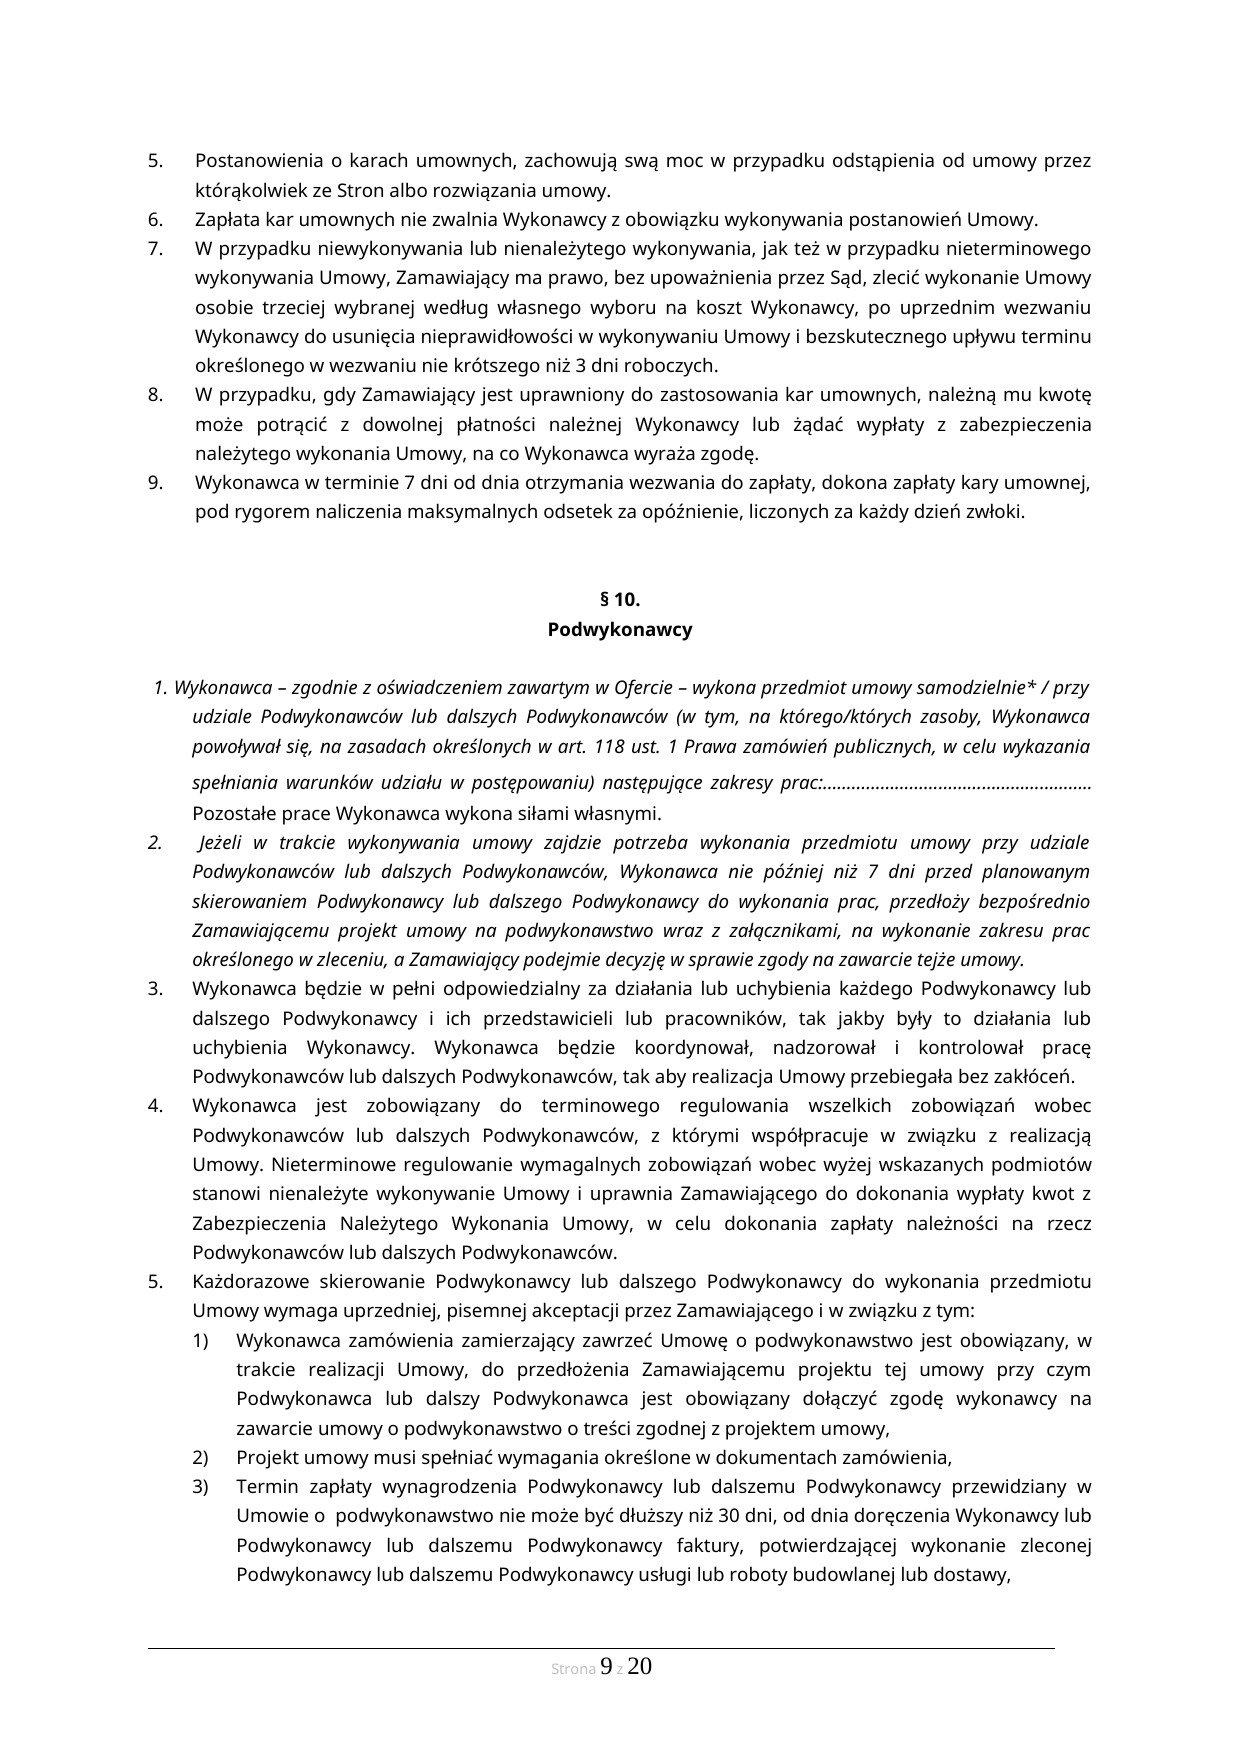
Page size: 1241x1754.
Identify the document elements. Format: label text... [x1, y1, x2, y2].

text 2. Jeżeli w trakcie wykonywania umowy zajdzie potrzeba wykonania przedmiotu umowy przy udziale Podwykonawców lub dalszych Podwykonawców, Wykonawca nie później niż 7 dni przed planowanym skierowaniem Podwykonawcy lub dalszego Podwykonawcy do wykonania prac, przedłoży bezpośrednio Zamawiającemu projekt umowy na podwykonawstwo wraz z załącznikami, na wykonanie zakresu prac określonego w zleceniu, a Zamawiający podejmie decyzję w sprawie zgody na zawarcie tejże umowy. [148, 829, 1093, 972]
list Zapłata kar umownych nie zwalnia Wykonawcy z obowiązku wykonywania postanowień Umowy. [148, 206, 1093, 232]
list Postanowienia o karach umownych, zachowują swą moc w przypadku odstąpienia od umowy przez którąkolwiek ze Stron albo rozwiązania umowy. [148, 148, 1093, 202]
list W przypadku niewykonywania lub nienależytego wykonywania, jak też w przypadku nieterminowego wykonywania Umowy, Zamawiający ma prawo, bez upoważnienia przez Sąd, zlecić wykonanie Umowy osobie trzeciej wybranej według własnego wyboru na koszt Wykonawcy, po uprzednim wezwaniu Wykonawcy do usunięcia nieprawidłowości w wykonywaniu Umowy i bezskutecznego upływu terminu określonego w wezwaniu nie krótszego niż 3 dni roboczych. [148, 235, 1093, 378]
list Wykonawca będzie w pełni odpowiedzialny za działania lub uchybienia każdego Podwykonawcy lub dalszego Podwykonawcy i ich przedstawicieli lub pracowników, tak jakby były to działania lub uchybienia Wykonawcy. Wykonawca będzie koordynował, nadzorował i kontrolował pracę Podwykonawców lub dalszych Podwykonawców, tak aby realizacja Umowy przebiegała bez zakłóceń. [148, 976, 1093, 1089]
list Wykonawca w terminie 7 dni od dnia otrzymania wezwania do zapłaty, dokona zapłaty kary umownej, pod rygorem naliczenia maksymalnych odsetek za opóźnienie, liczonych za każdy dzień zwłoki. [148, 469, 1093, 524]
text Podwykonawcy [148, 616, 1093, 641]
list Projekt umowy musi spełniać wymagania określone w dokumentach zamówienia, [192, 1444, 1093, 1469]
text 1. Wykonawca – zgodnie z oświadczeniem zawartym w Ofercie – wykona przedmiot umowy samodzielnie* / przy udziale Podwykonawców lub dalszych Podwykonawców (w tym, na którego/których zasoby, Wykonawca powoływał się, na zasadach określonych w art. 118 ust. 1 Prawa zamówień publicznych, w celu wykazania spełniania warunków udziału w postępowaniu) następujące zakresy prac:……………………………………………….. Pozostałe prace Wykonawca wykona siłami własnymi. [148, 674, 1093, 826]
list Każdorazowe skierowanie Podwykonawcy lub dalszego Podwykonawcy do wykonania przedmiotu Umowy wymaga uprzedniej, pisemnej akceptacji przez Zamawiającego i w związku z tym: [148, 1268, 1093, 1323]
list Wykonawca jest zobowiązany do terminowego regulowania wszelkich zobowiązań wobec Podwykonawców lub dalszych Podwykonawców, z którymi współpracuje w związku z realizacją Umowy. Nieterminowe regulowanie wymagalnych zobowiązań wobec wyżej wskazanych podmiotów stanowi nienależyte wykonywanie Umowy i uprawnia Zamawiającego do dokonania wypłaty kwot z Zabezpieczenia Należytego Wykonania Umowy, w celu dokonania zapłaty należności na rzecz Podwykonawców lub dalszych Podwykonawców. [148, 1093, 1093, 1265]
list Wykonawca zamówienia zamierzający zawrzeć Umowę o podwykonawstwo jest obowiązany, w trakcie realizacji Umowy, do przedłożenia Zamawiającemu projektu tej umowy przy czym Podwykonawca lub dalszy Podwykonawca jest obowiązany dołączyć zgodę wykonawcy na zawarcie umowy o podwykonawstwo o treści zgodnej z projektem umowy, [192, 1327, 1093, 1440]
list W przypadku, gdy Zamawiający jest uprawniony do zastosowania kar umownych, należną mu kwotę może potrącić z dowolnej płatności należnej Wykonawcy lub żądać wypłaty z zabezpieczenia należytego wykonania Umowy, na co Wykonawca wyraża zgodę. [148, 382, 1093, 466]
text § 10. [148, 587, 1093, 612]
list Termin zapłaty wynagrodzenia Podwykonawcy lub dalszemu Podwykonawcy przewidziany w Umowie o podwykonawstwo nie może być dłuższy niż 30 dni, od dnia doręczenia Wykonawcy lub Podwykonawcy lub dalszemu Podwykonawcy faktury, potwierdzającej wykonanie zleconej Podwykonawcy lub dalszemu Podwykonawcy usługi lub roboty budowlanej lub dostawy, [192, 1473, 1093, 1587]
